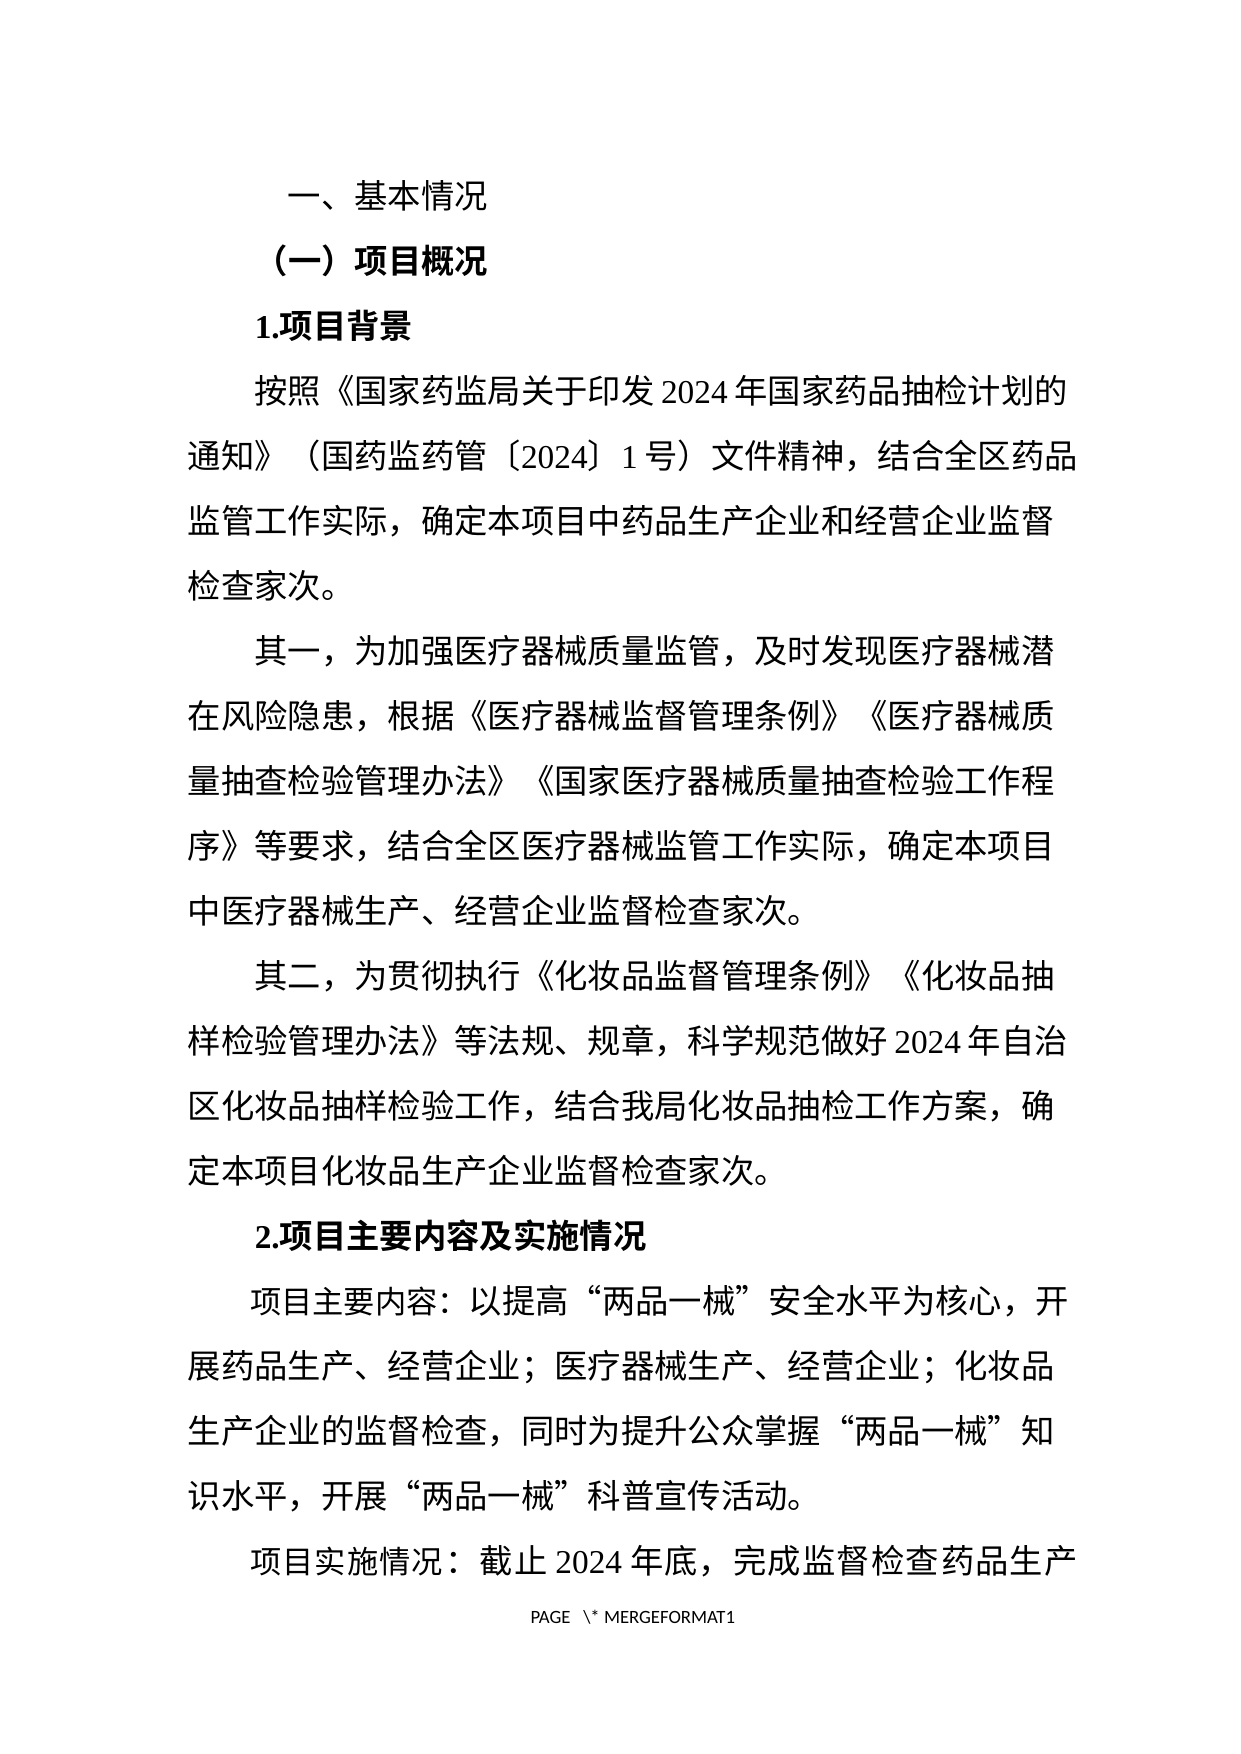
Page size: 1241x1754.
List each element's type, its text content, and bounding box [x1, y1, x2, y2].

title 2.项目主要内容及实施情况 [187, 1202, 1078, 1267]
text （一）项目概况 [187, 227, 1078, 292]
text 一、基本情况 [187, 162, 1078, 227]
text 1.项目背景 [187, 292, 1078, 357]
text 其二，为贯彻执行《化妆品监督管理条例》《化妆品抽样检验管理办法》等法规、规章，科学规范做好2024年自治区化妆品抽样检验工作，结合我局化妆品抽检工作方案，确定本项目化妆品生产企业监督检查家次。 [187, 942, 1078, 1202]
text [187, 1527, 1078, 1592]
text 其一，为加强医疗器械质量监管，及时发现医疗器械潜在风险隐患，根据《医疗器械监督管理条例》《医疗器械质量抽查检验管理办法》《国家医疗器械质量抽查检验工作程序》等要求，结合全区医疗器械监管工作实际，确定本项目中医疗器械生产、经营企业监督检查家次。 [187, 617, 1078, 942]
text 按照《国家药监局关于印发2024年国家药品抽检计划的通知》（国药监药管〔2024〕1号）文件精神，结合全区药品监管工作实际，确定本项目中药品生产企业和经营企业监督检查家次。 [187, 357, 1078, 617]
text 项目主要内容：以提高“两品一械”安全水平为核心，开展药品生产、经营企业；医疗器械生产、经营企业；化妆品生产企业的监督检查，同时为提升公众掌握“两品一械”知识水平，开展“两品一械”科普宣传活动。 [187, 1267, 1078, 1527]
